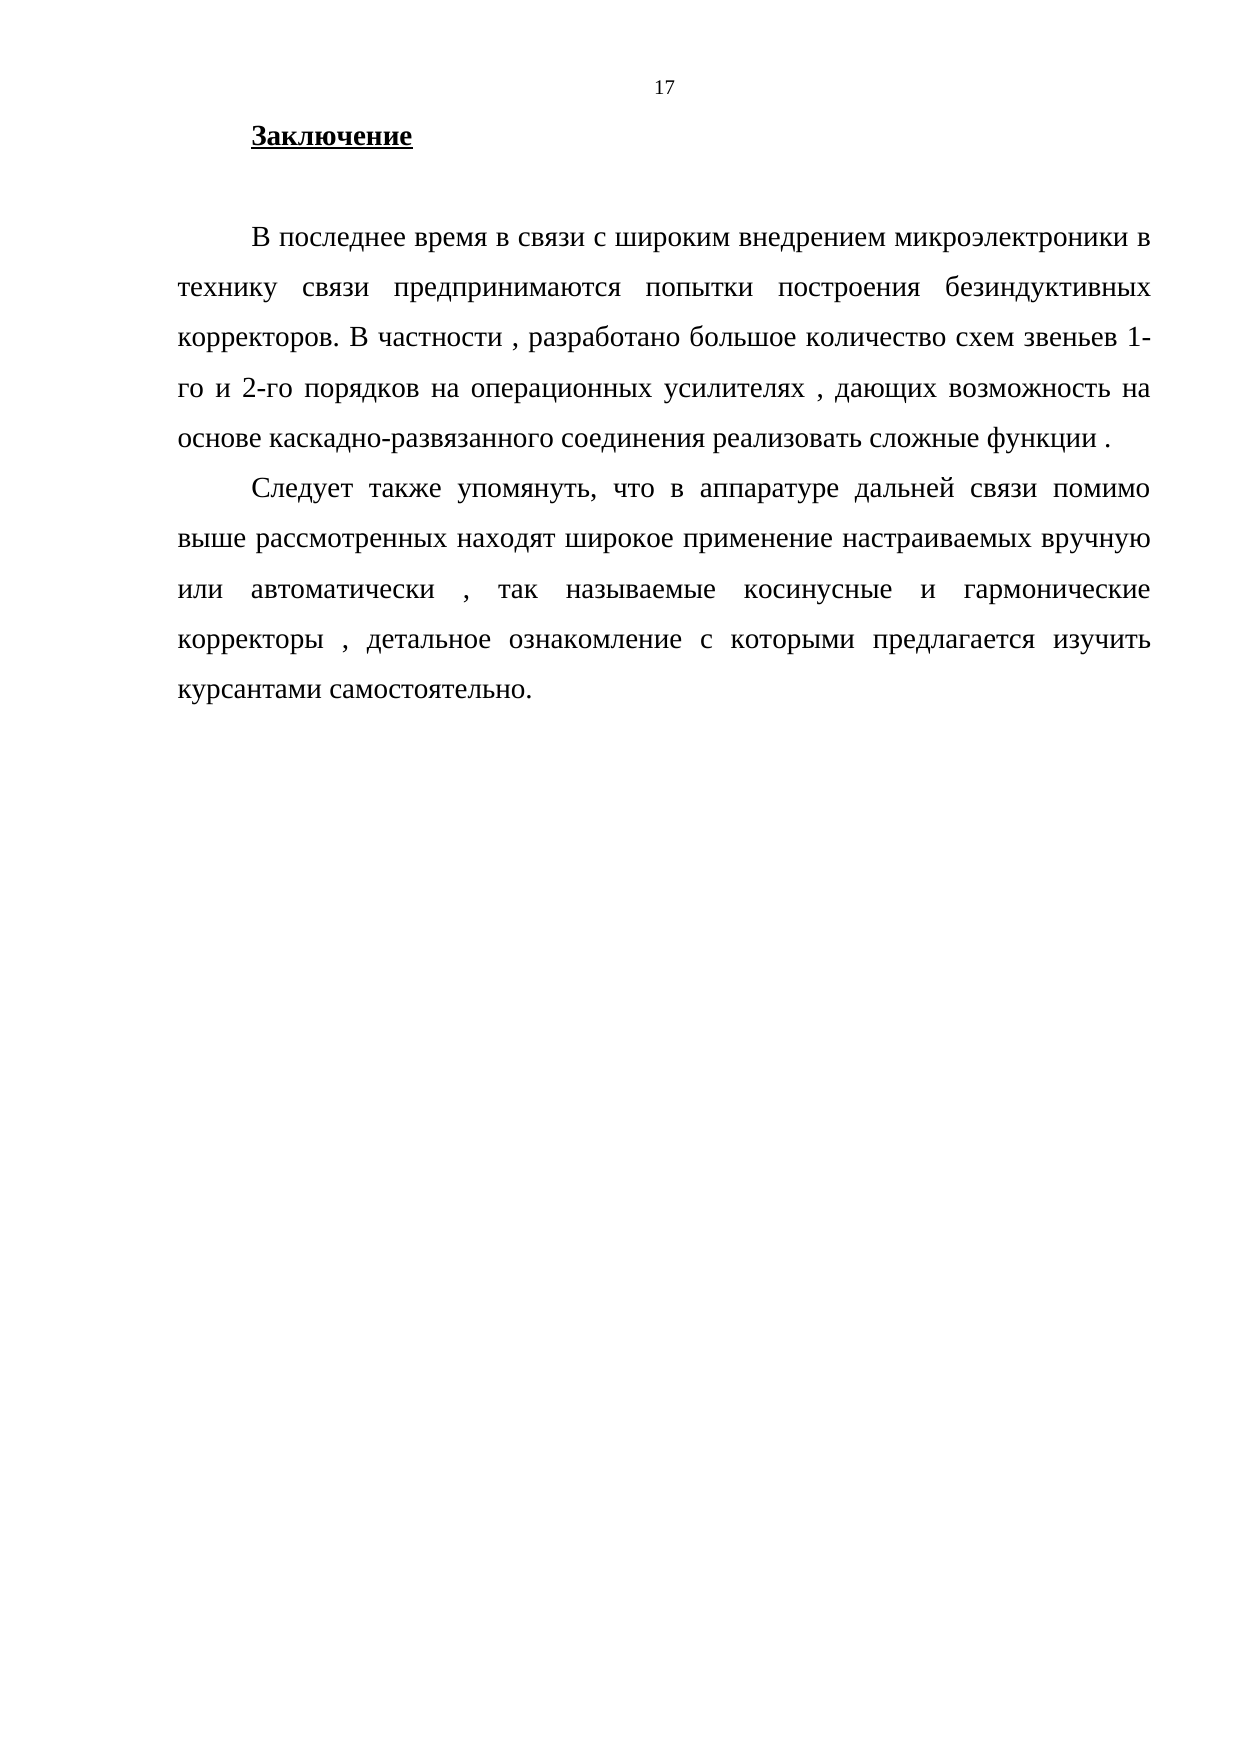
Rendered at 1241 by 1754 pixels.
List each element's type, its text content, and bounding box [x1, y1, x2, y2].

text Следует также упомянуть, что в аппаратуре дальней связи помимо выше рассмотренных находят широкое применение настраиваемых вручную или автоматически , так называемые косинусные и гармонические корректоры , детальное ознакомление с которыми предлагается изучить курсантами самостоятельно. [177, 470, 1152, 705]
text Заключение [177, 118, 1152, 152]
text В последнее время в связи с широким внедрением микроэлектроники в технику связи предпринимаются попытки построения безиндуктивных корректоров. В частности , разработано большое количество схем звеньев 1-го и 2-го порядков на операционных усилителях , дающих возможность на основе каскадно-развязанного соединения реализовать сложные функции . [177, 219, 1152, 453]
